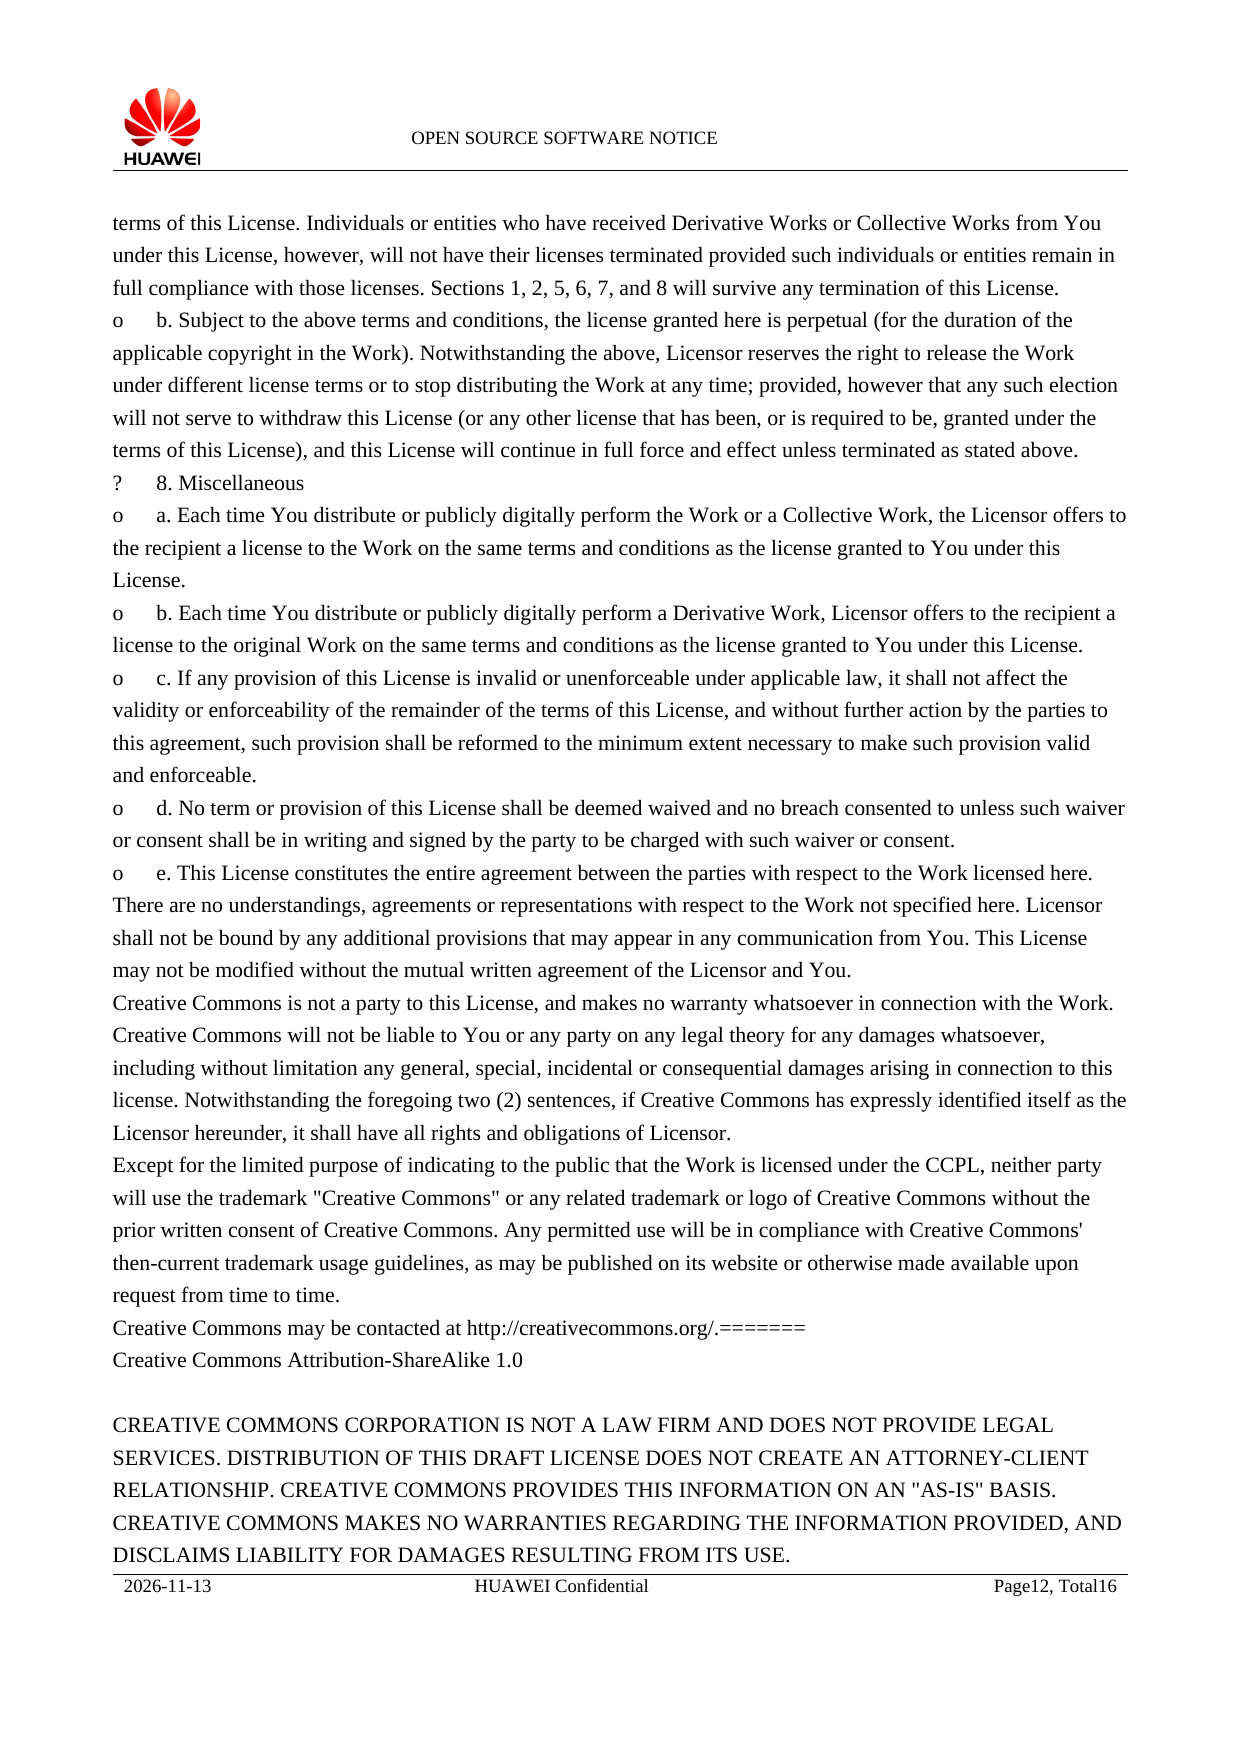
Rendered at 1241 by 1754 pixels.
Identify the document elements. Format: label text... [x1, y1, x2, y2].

picture [124, 88, 201, 165]
